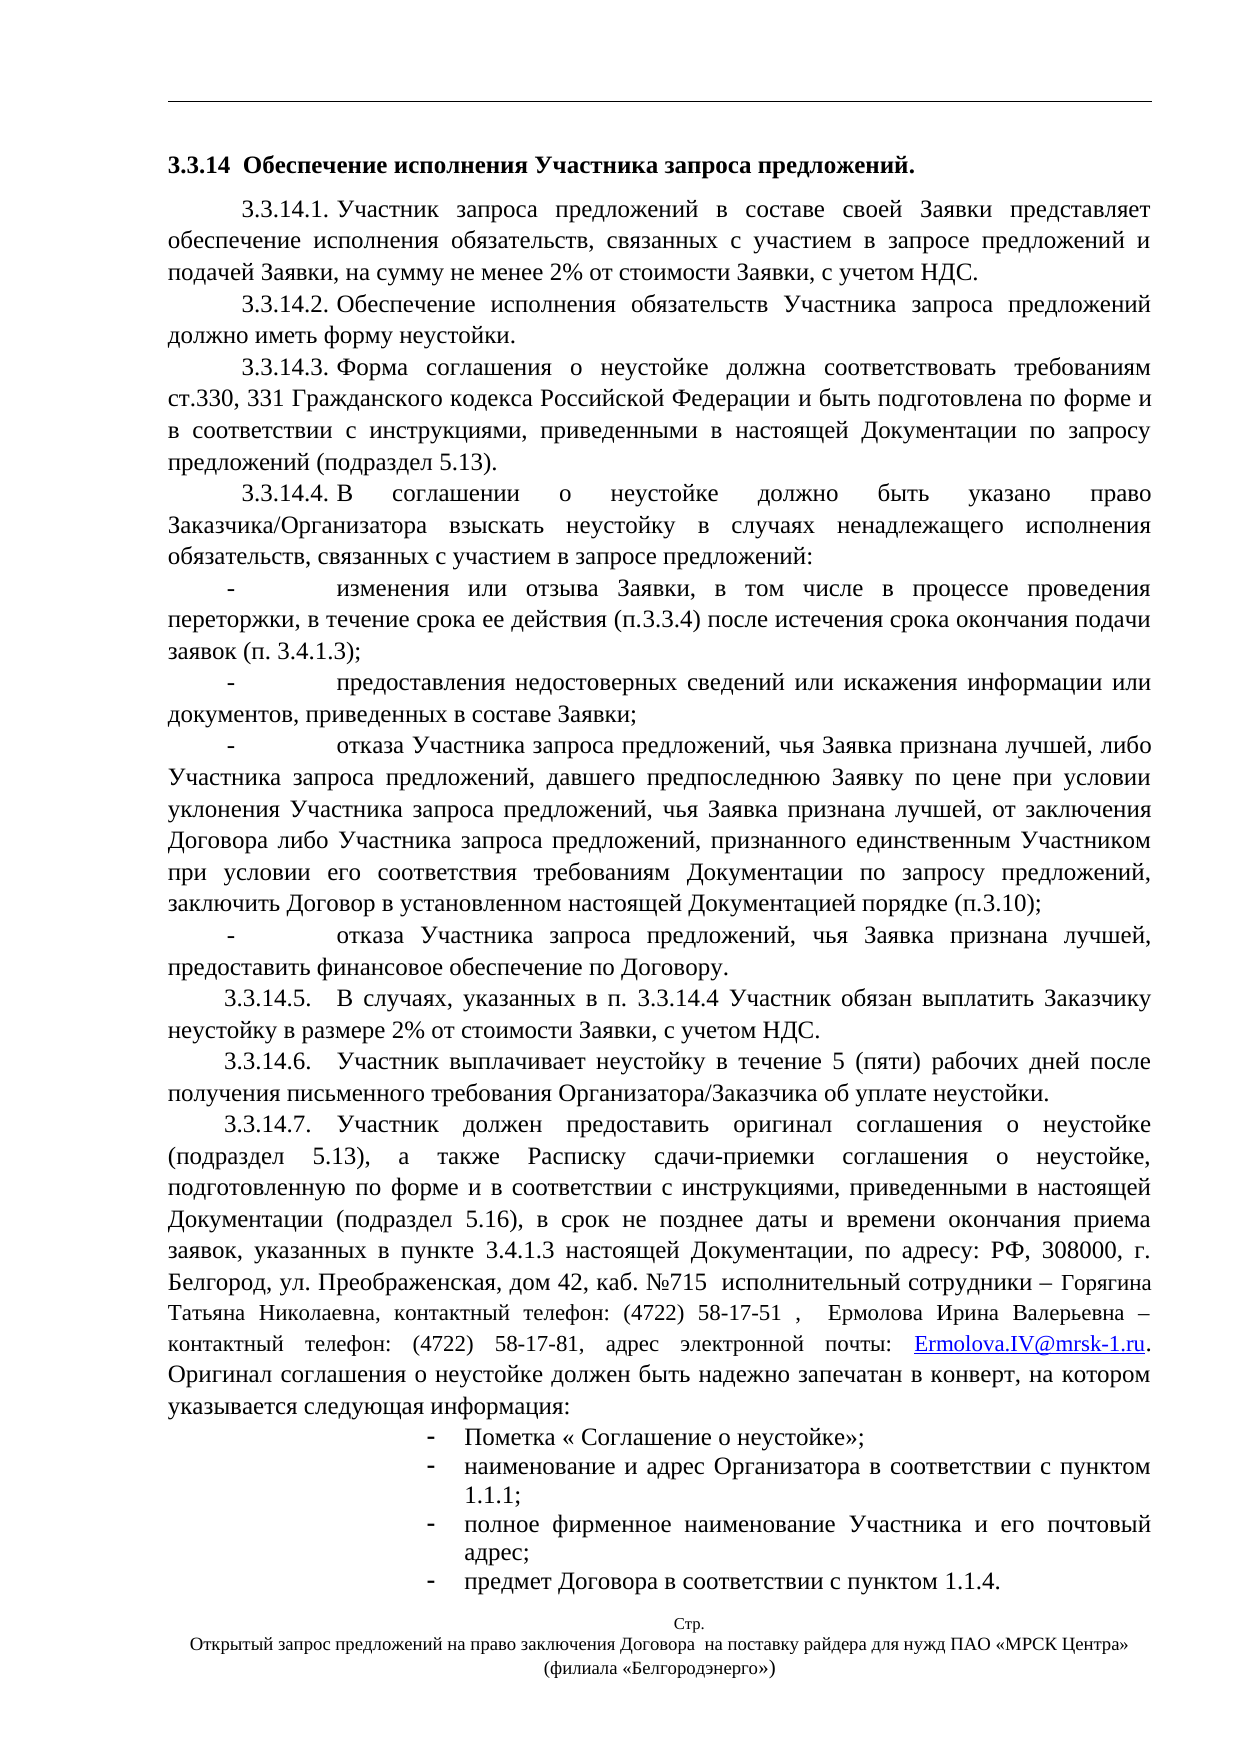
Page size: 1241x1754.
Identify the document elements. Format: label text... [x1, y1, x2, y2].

subtitle Обеспечение исполнения Участника запроса предложений. [168, 150, 1152, 179]
list Участник запроса предложений в составе своей Заявки представляет обеспечение исполнения обязательств, связанных с участием в запросе предложений и подачей Заявки, на сумму не менее 2% от стоимости Заявки, с учетом НДС. [168, 194, 1152, 286]
list предоставления недостоверных сведений или искажения информации или документов, приведенных в составе Заявки; [168, 667, 1152, 728]
list полное фирменное наименование Участника и его почтовый адрес; [427, 1509, 1152, 1566]
list Обеспечение исполнения обязательств Участника запроса предложений должно иметь форму неустойки. [168, 289, 1152, 349]
list отказа Участника запроса предложений, чья Заявка признана лучшей, предоставить финансовое обеспечение по Договору. [168, 920, 1152, 980]
list Участник выплачивает неустойку в течение 5 (пяти) рабочих дней после получения письменного требования Организатора/Заказчика об уплате неустойки. [168, 1046, 1152, 1107]
list В соглашении о неустойке должно быть указано право Заказчика/Организатора взыскать неустойку в случаях ненадлежащего исполнения обязательств, связанных с участием в запросе предложений: [168, 478, 1152, 570]
list Пометка « Соглашение о неустойке»; [427, 1422, 1152, 1451]
